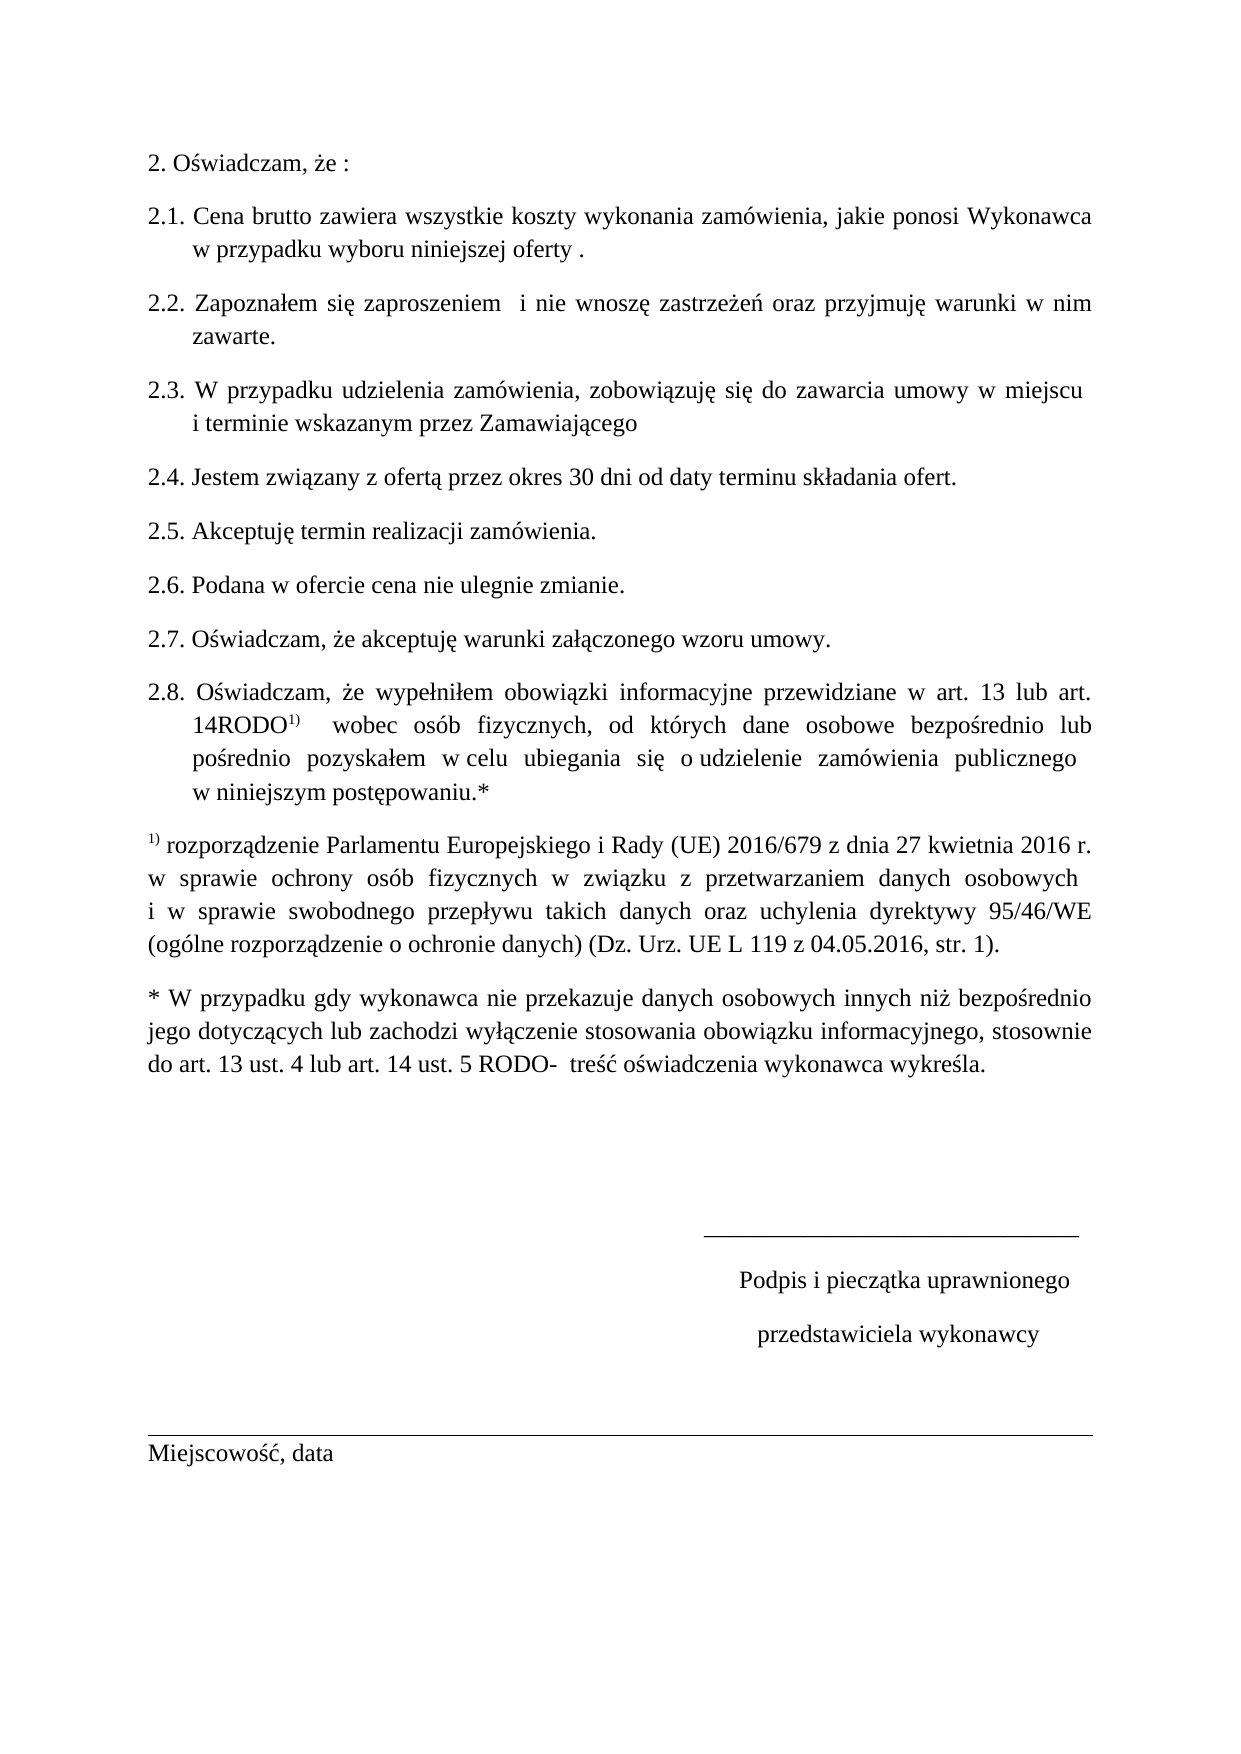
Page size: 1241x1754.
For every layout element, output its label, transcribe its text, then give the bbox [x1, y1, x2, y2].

text 2.6. Podana w ofercie cena nie ulegnie zmianie. [148, 570, 1093, 598]
text 2.5. Akceptuję termin realizacji zamówienia. [148, 516, 1093, 545]
text 2.8. Oświadczam, że wypełniłem obowiązki informacyjne przewidziane w art. 13 lub art. 14RODO1) wobec osób fizycznych, od których dane osobowe bezpośrednio lub pośrednio pozyskałem w celu ubiegania się o udzielenie zamówienia publicznego w niniejszym postępowaniu.* [148, 677, 1093, 805]
text 2.3. W przypadku udzielenia zamówienia, zobowiązuję się do zawarcia umowy w miejscu i terminie wskazanym przez Zamawiającego [148, 375, 1093, 437]
text 2.2. Zapoznałem się zaproszeniem i nie wnoszę zastrzeżeń oraz przyjmuję warunki w nim zawarte. [148, 288, 1093, 350]
text 1) rozporządzenie Parlamentu Europejskiego i Rady (UE) 2016/679 z dnia 27 kwietnia 2016 r. w sprawie ochrony osób fizycznych w związku z przetwarzaniem danych osobowych i w sprawie swobodnego przepływu takich danych oraz uchylenia dyrektywy 95/46/WE (ogólne rozporządzenie o ochronie danych) (Dz. Urz. UE L 119 z 04.05.2016, str. 1). [148, 830, 1093, 958]
text Podpis i pieczątka uprawnionego [148, 1265, 1093, 1293]
text 2.1. Cena brutto zawiera wszystkie koszty wykonania zamówienia, jakie ponosi Wykonawca w przypadku wyboru niniejszej oferty . [148, 201, 1093, 263]
text ______________________________ [148, 1211, 1093, 1240]
text przedstawiciela wykonawcy [148, 1319, 1093, 1347]
text * W przypadku gdy wykonawca nie przekazuje danych osobowych innych niż bezpośrednio jego dotyczących lub zachodzi wyłączenie stosowania obowiązku informacyjnego, stosownie do art. 13 ust. 4 lub art. 14 ust. 5 RODO- treść oświadczenia wykonawca wykreśla. [148, 983, 1093, 1078]
text Miejscowość, data [148, 1436, 1093, 1467]
text 2. Oświadczam, że : [148, 148, 1093, 176]
text 2.7. Oświadczam, że akceptuję warunki załączonego wzoru umowy. [148, 624, 1093, 652]
text 2.4. Jestem związany z ofertą przez okres 30 dni od daty terminu składania ofert. [148, 462, 1093, 491]
